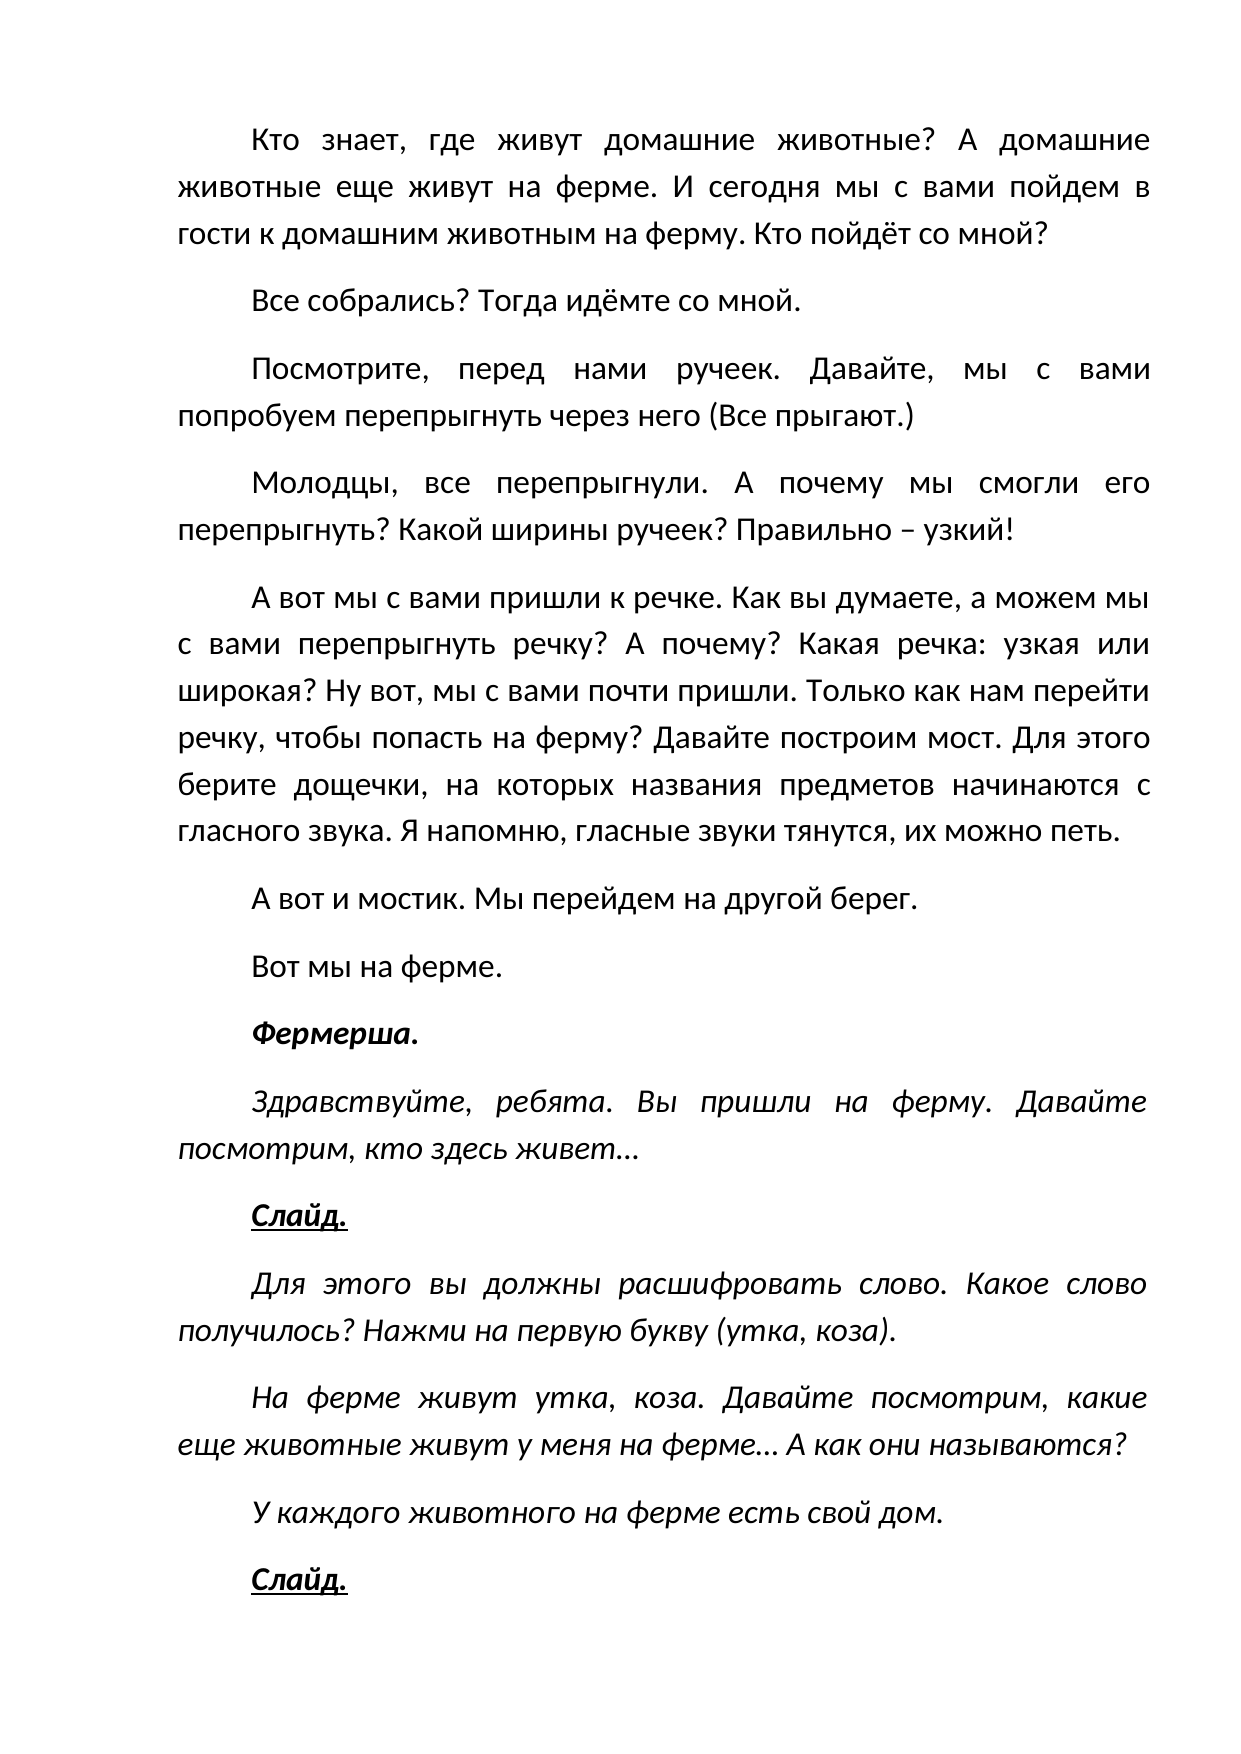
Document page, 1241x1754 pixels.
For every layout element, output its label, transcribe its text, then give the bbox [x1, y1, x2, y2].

text Для этого вы должны расшифровать слово. Какое слово получилось? Нажми на первую букву (утка, коза). [177, 1262, 1152, 1349]
text Слайд. [177, 1558, 1152, 1599]
text На ферме живут утка, коза. Давайте посмотрим, какие еще животные живут у меня на ферме… А как они называются? [177, 1376, 1152, 1464]
text Вот мы на ферме. [177, 945, 1152, 985]
text А вот мы с вами пришли к речке. Как вы думаете, а можем мы с вами перепрыгнуть речку? А почему? Какая речка: узкая или широкая? Ну вот, мы с вами почти пришли. Только как нам перейти речку, чтобы попасть на ферму? Давайте построим мост. Для этого берите дощечки, на которых названия предметов начинаются с гласного звука. Я напомню, гласные звуки тянутся, их можно петь. [177, 576, 1152, 850]
text Молодцы, все перепрыгнули. А почему мы смогли его перепрыгнуть? Какой ширины ручеек? Правильно – узкий! [177, 461, 1152, 549]
text А вот и мостик. Мы перейдем на другой берег. [177, 877, 1152, 918]
text Слайд. [177, 1194, 1152, 1235]
text Фермерша. [177, 1012, 1152, 1053]
text Все собрались? Тогда идёмте со мной. [177, 279, 1152, 320]
text Здравствуйте, ребята. Вы пришли на ферму. Давайте посмотрим, кто здесь живет… [177, 1080, 1152, 1167]
text У каждого животного на ферме есть свой дом. [177, 1491, 1152, 1531]
text Кто знает, где живут домашние животные? А домашние животные еще живут на ферме. И сегодня мы с вами пойдем в гости к домашним животным на ферму. Кто пойдёт со мной? [177, 118, 1152, 252]
text Посмотрите, перед нами ручеек. Давайте, мы с вами попробуем перепрыгнуть через него (Все прыгают.) [177, 347, 1152, 434]
